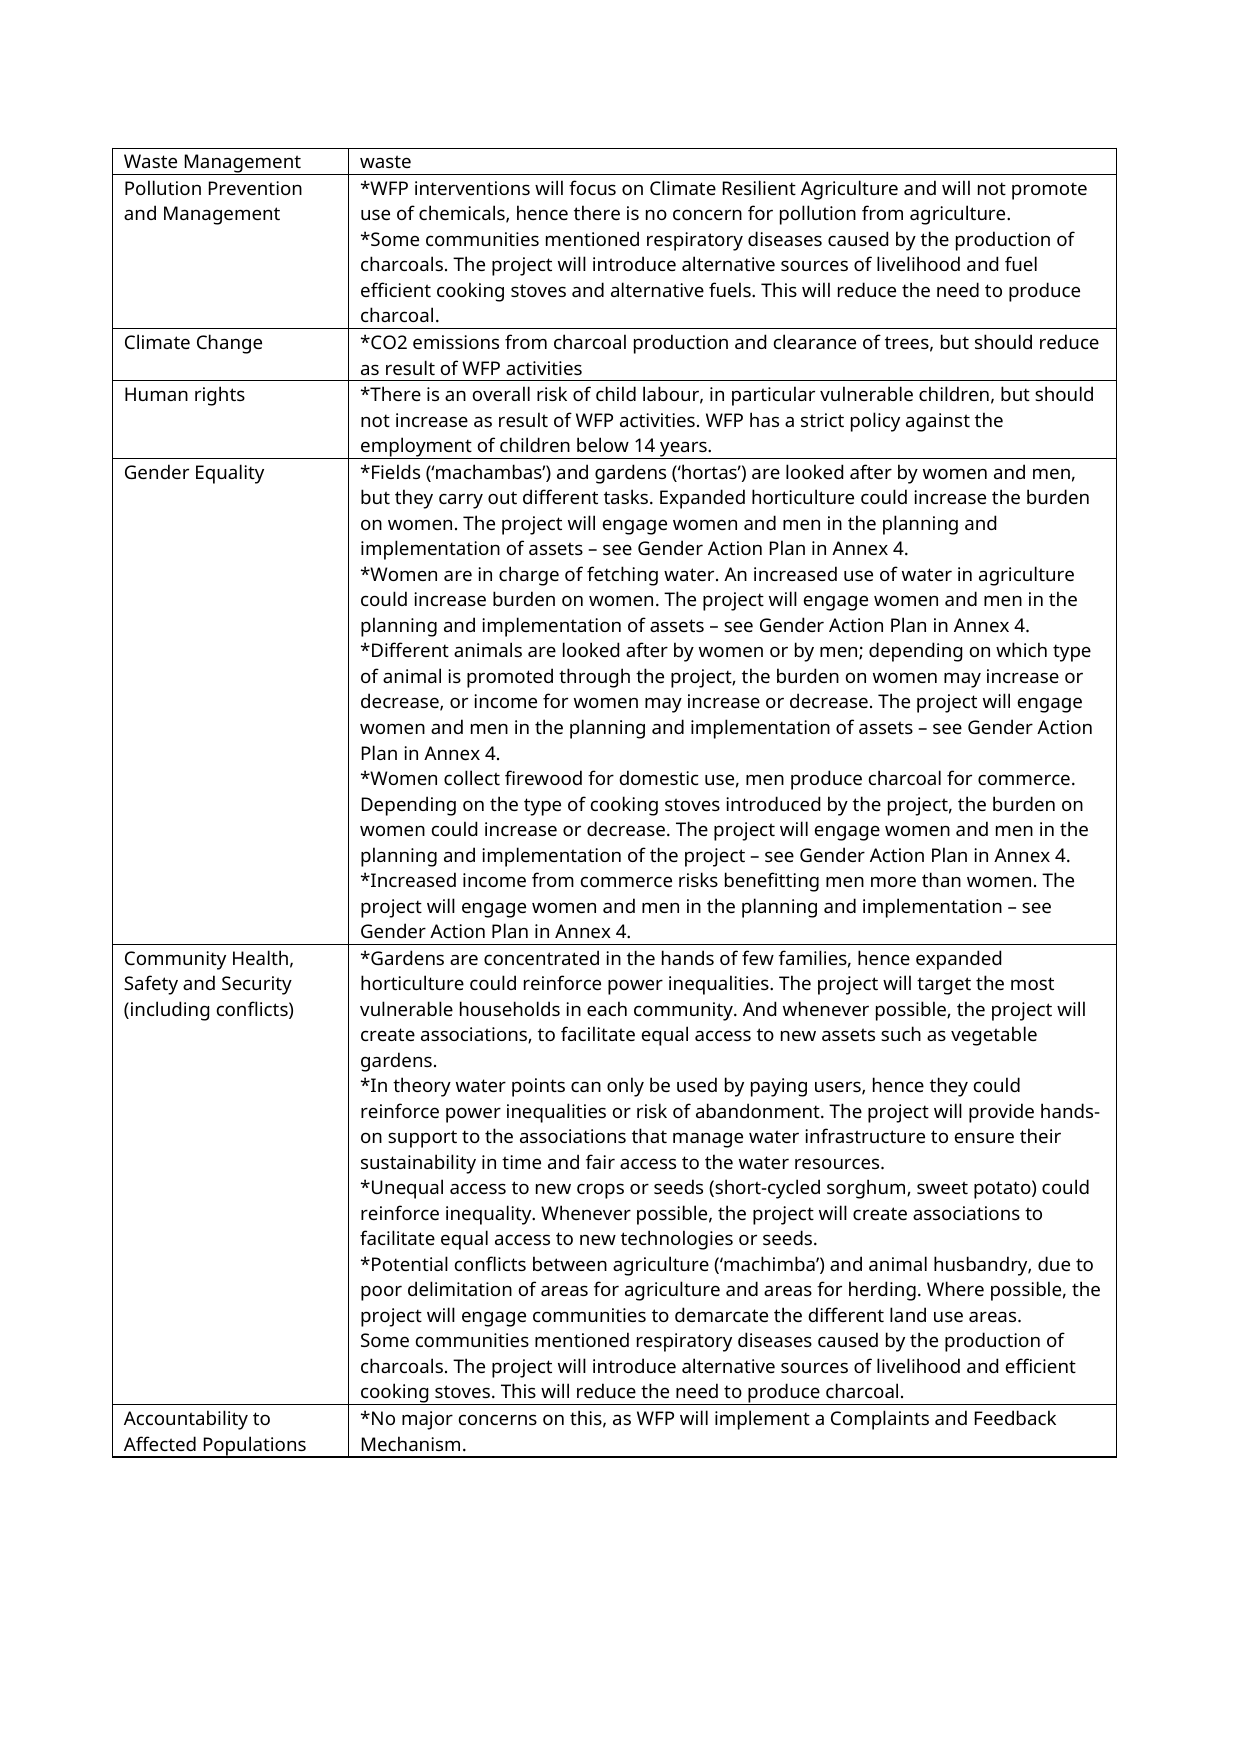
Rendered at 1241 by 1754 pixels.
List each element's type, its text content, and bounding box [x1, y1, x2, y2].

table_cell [113, 149, 348, 174]
table_cell *Fields (‘machambas’) and gardens (‘hortas’) are looked after by women and men, but they carry out different tasks. Expanded horticulture could increase the burden on women. The project will engage women and men in the planning and implementation of assets – see Gender Action Plan in Annex 4. *Women are in charge of fetching water. An increased use of water in agriculture could increase burden on women. The project will engage women and men in the planning and implementation of assets – see Gender Action Plan in Annex 4. *Different animals are looked after by women or by men; depending on which type of animal is promoted through the project, the burden on women may increase or decrease, or income for women may increase or decrease. The project will engage women and men in the planning and implementation of assets – see Gender Action Plan in Annex 4. *Women collect firewood for domestic use, men produce charcoal for commerce. Depending on the type of cooking stoves introduced by the project, the burden on women could increase or decrease. The project will engage women and men in the planning and implementation of the project – see Gender Action Plan in Annex 4. *Increased income from commerce risks benefitting men more than women. The project will engage women and men in the planning and implementation – see Gender Action Plan in Annex 4. [349, 459, 1116, 944]
table_cell Gender Equality [113, 459, 348, 944]
table_cell Community Health, Safety and Security (including conflicts) [113, 945, 348, 1404]
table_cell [349, 149, 1116, 174]
table_cell Pollution Prevention and Management [113, 175, 348, 328]
table_cell *WFP interventions will focus on Climate Resilient Agriculture and will not promote use of chemicals, hence there is no concern for pollution from agriculture. *Some communities mentioned respiratory diseases caused by the production of charcoals. The project will introduce alternative sources of livelihood and fuel efficient cooking stoves and alternative fuels. This will reduce the need to produce charcoal. [349, 175, 1116, 328]
table_cell *Gardens are concentrated in the hands of few families, hence expanded horticulture could reinforce power inequalities. The project will target the most vulnerable households in each community. And whenever possible, the project will create associations, to facilitate equal access to new assets such as vegetable gardens. *In theory water points can only be used by paying users, hence they could reinforce power inequalities or risk of abandonment. The project will provide hands-on support to the associations that manage water infrastructure to ensure their sustainability in time and fair access to the water resources. *Unequal access to new crops or seeds (short-cycled sorghum, sweet potato) could reinforce inequality. Whenever possible, the project will create associations to facilitate equal access to new technologies or seeds. *Potential conflicts between agriculture (‘machimba’) and animal husbandry, due to poor delimitation of areas for agriculture and areas for herding. Where possible, the project will engage communities to demarcate the different land use areas. Some communities mentioned respiratory diseases caused by the production of charcoals. The project will introduce alternative sources of livelihood and efficient cooking stoves. This will reduce the need to produce charcoal. [349, 945, 1116, 1404]
table_cell Climate Change [113, 329, 348, 380]
table_cell Accountability to Affected Populations [113, 1405, 348, 1456]
table_cell *CO2 emissions from charcoal production and clearance of trees, but should reduce as result of WFP activities [349, 329, 1116, 380]
table_cell *There is an overall risk of child labour, in particular vulnerable children, but should not increase as result of WFP activities. WFP has a strict policy against the employment of children below 14 years. [349, 381, 1116, 458]
table_cell *No major concerns on this, as WFP will implement a Complaints and Feedback Mechanism. [349, 1405, 1116, 1456]
table_cell Human rights [113, 381, 348, 458]
